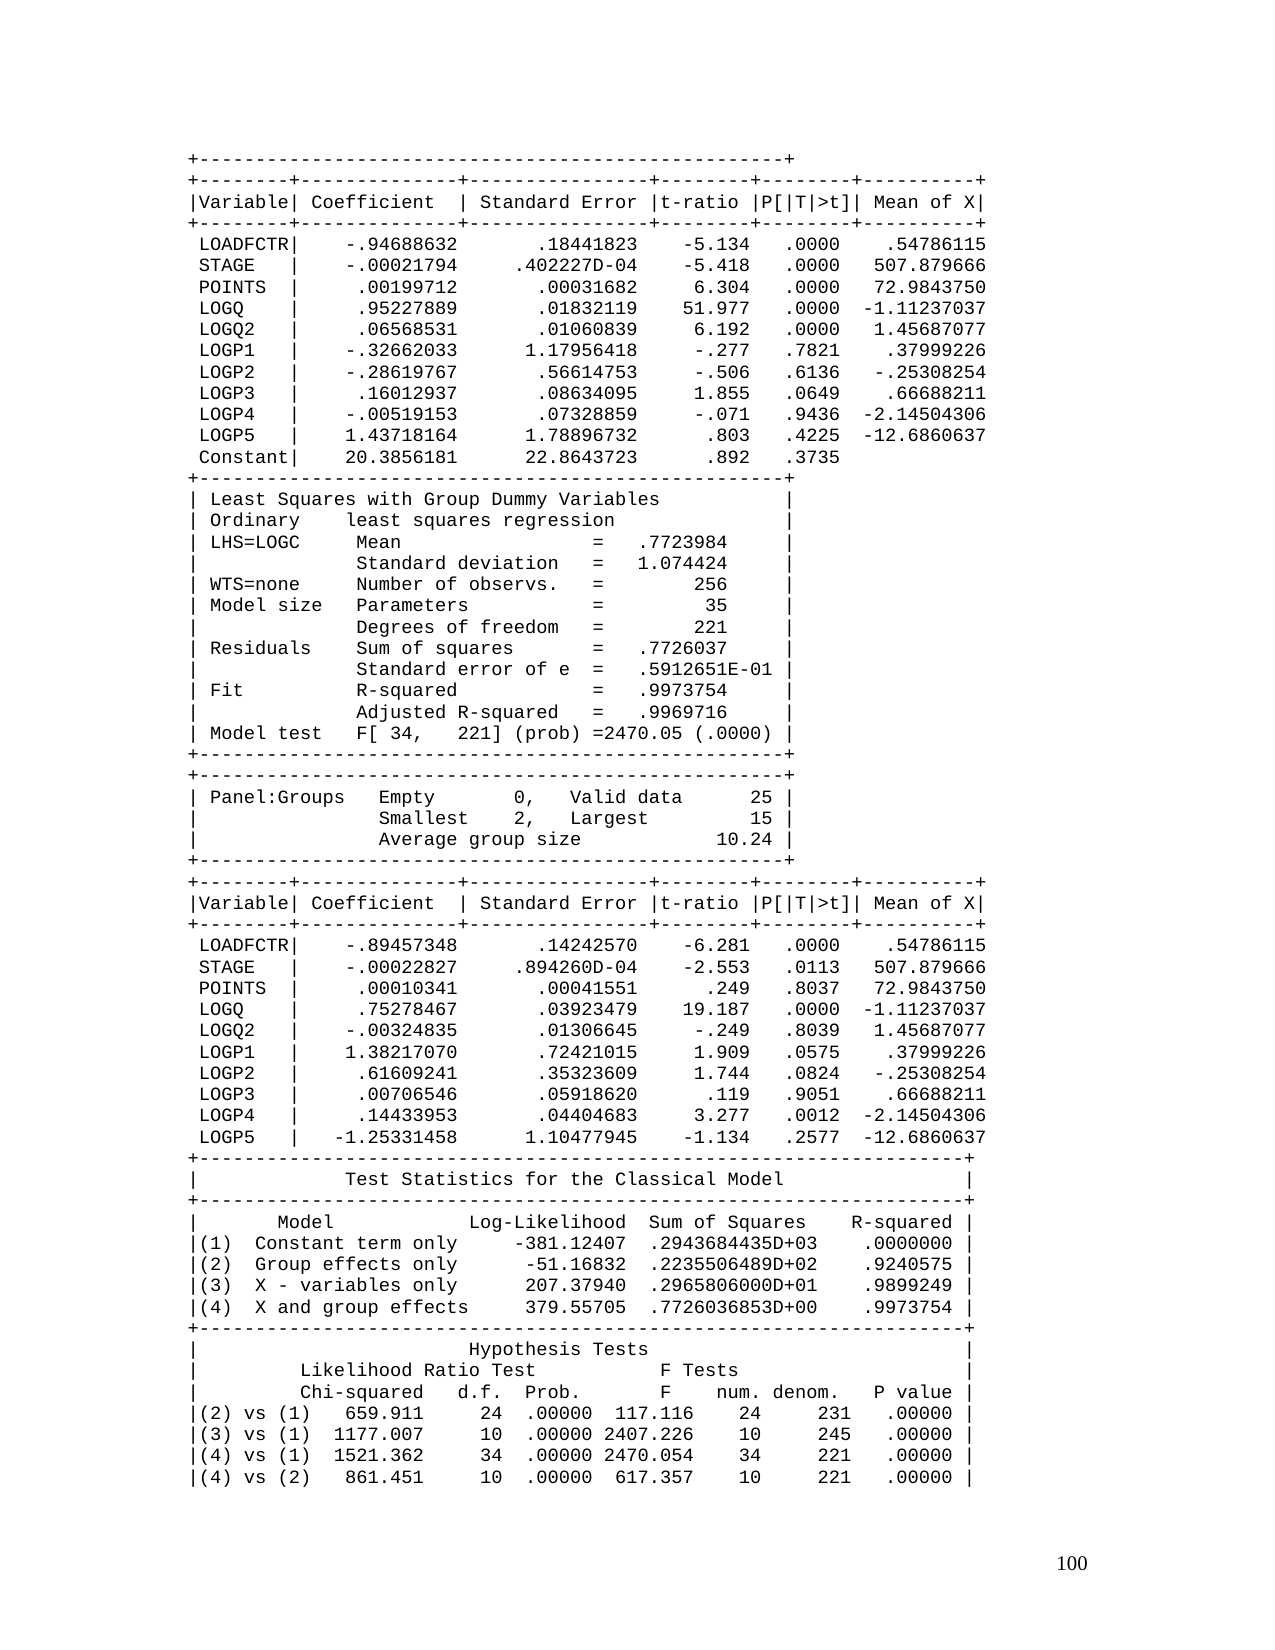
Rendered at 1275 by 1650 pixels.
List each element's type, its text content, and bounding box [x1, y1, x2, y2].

text LOGQ2 | -.00324835 .01306645 -.249 .8039 1.45687077 [187, 1021, 1087, 1042]
text | Least Squares with Group Dummy Variables | [187, 490, 1087, 511]
text | Model Log-Likelihood Sum of Squares R-squared | [187, 1212, 1087, 1234]
text |(3) X - variables only 0 .2965806000D+01 .9899249 | [187, 1276, 1087, 1297]
text | Panel:Groups Empty 0, Valid data 25 | [187, 787, 1087, 809]
text LOADFCTR| -.89457348 .14242570 -6.281 .0000 .54786115 [187, 936, 1087, 957]
text LOGP2 | .61609241 .35323609 1.744 .0824 -.25308254 [187, 1064, 1087, 1085]
text +--------------------------------------------------------------------+ [187, 1191, 1087, 1212]
text | Degrees of freedom = 221 | [187, 617, 1087, 639]
text |Variable| Coefficient | Standard Error |t-ratio |P[|T|>t]| Mean of X| [187, 192, 1087, 214]
text LOGP2 | -.28619767 .56614753 -.506 .6136 -.25308254 [187, 362, 1087, 384]
text LOGQ2 | .06568531 .01060839 6.192 .0000 1.45687077 [187, 320, 1087, 341]
text +--------------------------------------------------------------------+ [187, 1319, 1087, 1340]
text +----------------------------------------------------+ [187, 150, 1087, 171]
text LOGP5 | -1.25331458 1.10477945 -1.134 .2577 -12.6860637 [187, 1127, 1087, 1149]
text LOADFCTR| -.94688632 .18441823 -5.134 .0000 .54786115 [187, 235, 1087, 256]
text LOGP3 | .00706546 .05918620 .119 .9051 .66688211 [187, 1085, 1087, 1106]
text POINTS | .00010341 .00041551 .249 .8037 72.9843750 [187, 979, 1087, 1000]
text | Model test F[ 34, 221] (prob) =2470.05 (.0000) | [187, 724, 1087, 745]
text | Adjusted R-squared = .9969716 | [187, 702, 1087, 724]
text LOGP4 | .14433953 .04404683 3.277 .0012 -2.14504306 [187, 1106, 1087, 1127]
text | Model size Parameters = 35 | [187, 596, 1087, 617]
text +----------------------------------------------------+ [187, 745, 1087, 766]
text STAGE | -.00021794 .402227D-04 -5.418 .0000 66 [187, 256, 1087, 277]
text +----------------------------------------------------+ [187, 766, 1087, 787]
text STAGE | -.00022827 .894260D-04 -2.553 .0113 66 [187, 957, 1087, 979]
text | Fit R-squared = .9973754 | [187, 681, 1087, 702]
text |(2) vs (1) 659.911 24 .00000 117.116 24 231 .00000 | [187, 1404, 1087, 1425]
text | Smallest 2, Largest 15 | [187, 809, 1087, 830]
text +--------+--------------+----------------+--------+--------+----------+ [187, 872, 1087, 894]
text POINTS | .00199712 .00031682 6.304 .0000 72.9843750 [187, 277, 1087, 299]
text |(4) vs (1) 1521.362 34 .00000 2470.054 34 221 .00000 | [187, 1446, 1087, 1467]
text +----------------------------------------------------+ [187, 469, 1087, 490]
text | Average group size 10.24 | [187, 830, 1087, 851]
text Constant| 20.3856181 22.8643723 .892 .3735 [187, 447, 1087, 469]
text | Ordinary least squares regression | [187, 511, 1087, 532]
text +--------+--------------+----------------+--------+--------+----------+ [187, 171, 1087, 192]
text LOGP1 | 1.38217070 .72421015 1.909 .0575 .37999226 [187, 1042, 1087, 1064]
text LOGP4 | -.00519153 .07328859 -.071 .9436 -2.14504306 [187, 405, 1087, 426]
text |(3) vs (1) 1177.007 10 .00000 2407.226 10 245 .00000 | [187, 1425, 1087, 1446]
text | Test Statistics for the Classical Model | [187, 1170, 1087, 1191]
text LOGQ | .95227889 .01832119 51.977 .0000 -1.11237037 [187, 299, 1087, 320]
text |(1) Constant term only -381.12407 .2943684435D+03 .0000000 | [187, 1234, 1087, 1255]
text |(4) vs (2) 861.451 10 .00000 617.357 10 221 .00000 | [187, 1467, 1087, 1489]
text LOGQ | .75278467 .03923479 19.187 .0000 -1.11237037 [187, 1000, 1087, 1021]
text | =none Number of observs. = 256 | [187, 575, 1087, 596]
text | LHS= Mean = .7723984 | [187, 532, 1087, 554]
text | Standard error of e = .5912651E-01 | [187, 660, 1087, 681]
text LOGP3 | .16012937 .08634095 1.855 .0649 .66688211 [187, 384, 1087, 405]
text | Standard deviation = 1.074424 | [187, 554, 1087, 575]
text |(4) X and group effects 5 .7726036853D+00 .9973754 | [187, 1297, 1087, 1319]
text | Chi-squared d.f. Prob. F num. denom. P value | [187, 1382, 1087, 1404]
text +--------+--------------+----------------+--------+--------+----------+ [187, 915, 1087, 936]
text +----------------------------------------------------+ [187, 851, 1087, 872]
text | Residuals Sum of squares = .7726037 | [187, 639, 1087, 660]
text +--------+--------------+----------------+--------+--------+----------+ [187, 214, 1087, 235]
text |(2) Group effects only -51.16832 .2235506489D+02 .9240575 | [187, 1255, 1087, 1276]
text | Likelihood Ratio Test F Tests | [187, 1361, 1087, 1382]
text |Variable| Coefficient | Standard Error |t-ratio |P[|T|>t]| Mean of X| [187, 894, 1087, 915]
text | Hypothesis Tests | [187, 1340, 1087, 1361]
text LOGP1 | -.32662033 1.17956418 -.277 .7821 .37999226 [187, 341, 1087, 362]
text +--------------------------------------------------------------------+ [187, 1149, 1087, 1170]
text LOGP5 | 1.43718164 1.78896732 .803 .4225 -12.6860637 [187, 426, 1087, 447]
